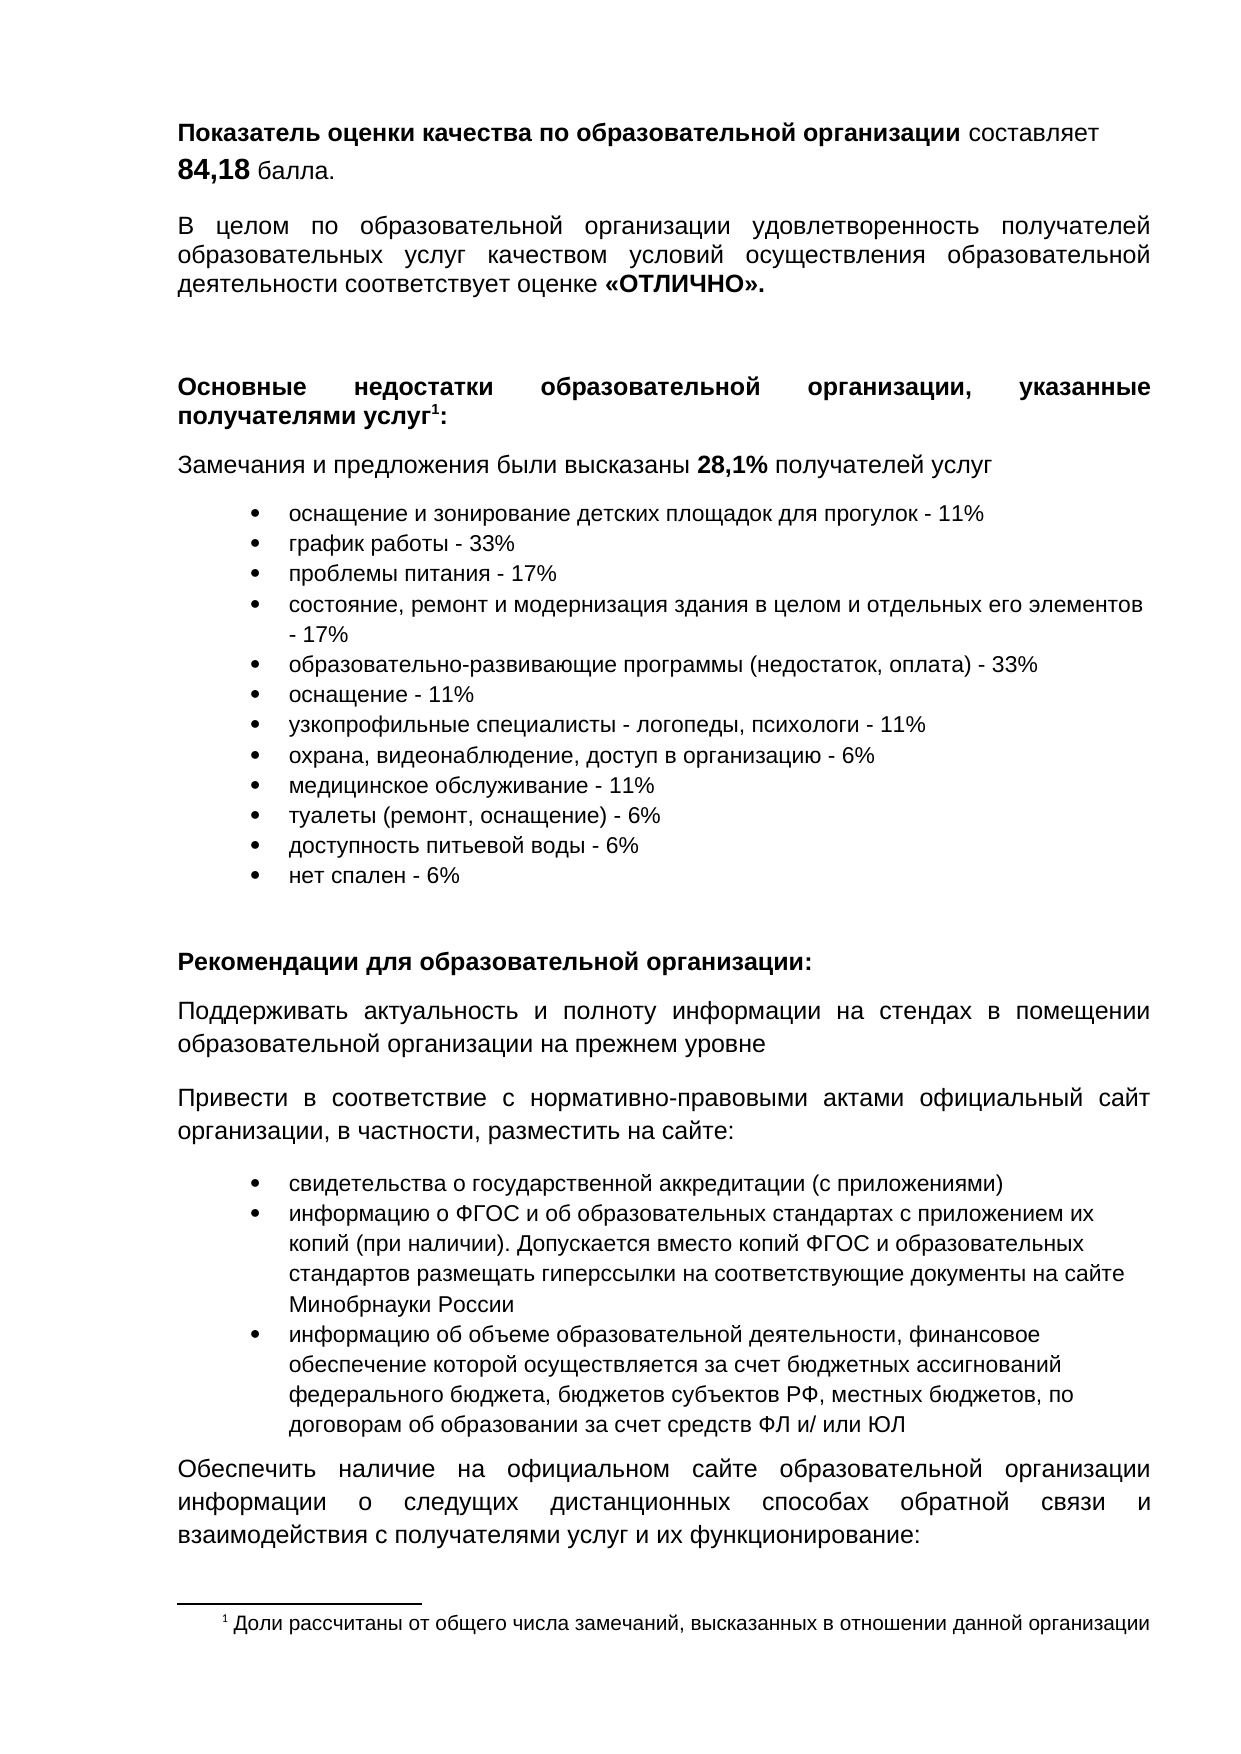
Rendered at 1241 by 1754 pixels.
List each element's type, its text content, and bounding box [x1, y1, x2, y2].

list информацию об объеме образовательной деятельности, финансовое обеспечение которой осуществляется за счет бюджетных ассигнований федерального бюджета, бюджетов субъектов РФ, местных бюджетов, по договорам об образовании за счет средств ФЛ и/ или ЮЛ [251, 1321, 1152, 1438]
list узкопрофильные специалисты - логопеды, психологи - 11% [251, 711, 1152, 738]
list проблемы питания - 17% [251, 560, 1152, 587]
list доступность питьевой воды - 6% [251, 832, 1152, 859]
text Рекомендации для образовательной организации: [177, 946, 1152, 975]
text Привести в соответствие с нормативно-правовыми актами официальный сайт организации, в частности, разместить на сайте: [177, 1083, 1152, 1145]
list охрана, видеонаблюдение, доступ в организацию - 6% [251, 742, 1152, 768]
text В целом по образовательной организации удовлетворенность получателей образовательных услуг качеством условий осуществления образовательной деятельности соответствует оценке «ОТЛИЧНО». [177, 211, 1152, 297]
text Показатель оценки качества по образовательной организации составляет 84,18 балла. [177, 118, 1152, 185]
list туалеты (ремонт, оснащение) - 6% [251, 802, 1152, 828]
list оснащение - 11% [251, 681, 1152, 708]
text Замечания и предложения были высказаны 28,1% получателей услуг [177, 450, 1152, 479]
text Поддерживать актуальность и полноту информации на стендах в помещении образовательной организации на прежнем уровне [177, 996, 1152, 1058]
list график работы - 33% [251, 530, 1152, 557]
text Основные недостатки образовательной организации, указанные получателями услуг: [177, 372, 1152, 429]
text Обеспечить наличие на официальном сайте образовательной организации информации о следущих дистанционных способах обратной связи и взаимодействия с получателями услуг и их функционирование: [177, 1454, 1152, 1549]
list образовательно-развивающие программы (недостаток, оплата) - 33% [251, 651, 1152, 677]
list нет спален - 6% [251, 862, 1152, 889]
list состояние, ремонт и модернизация здания в целом и отдельных его элементов - 17% [251, 591, 1152, 647]
list свидетельства о государственной аккредитации (с приложениями) [251, 1170, 1152, 1196]
list оснащение и зонирование детских площадок для прогулок - 11% [251, 500, 1152, 526]
list информацию о ФГОС и об образовательных стандартах с приложением их копий (при наличии). Допускается вместо копий ФГОС и образовательных стандартов размещать гиперссылки на соответствующие документы на сайте Минобрнауки России [251, 1200, 1152, 1317]
list медицинское обслуживание - 11% [251, 772, 1152, 798]
